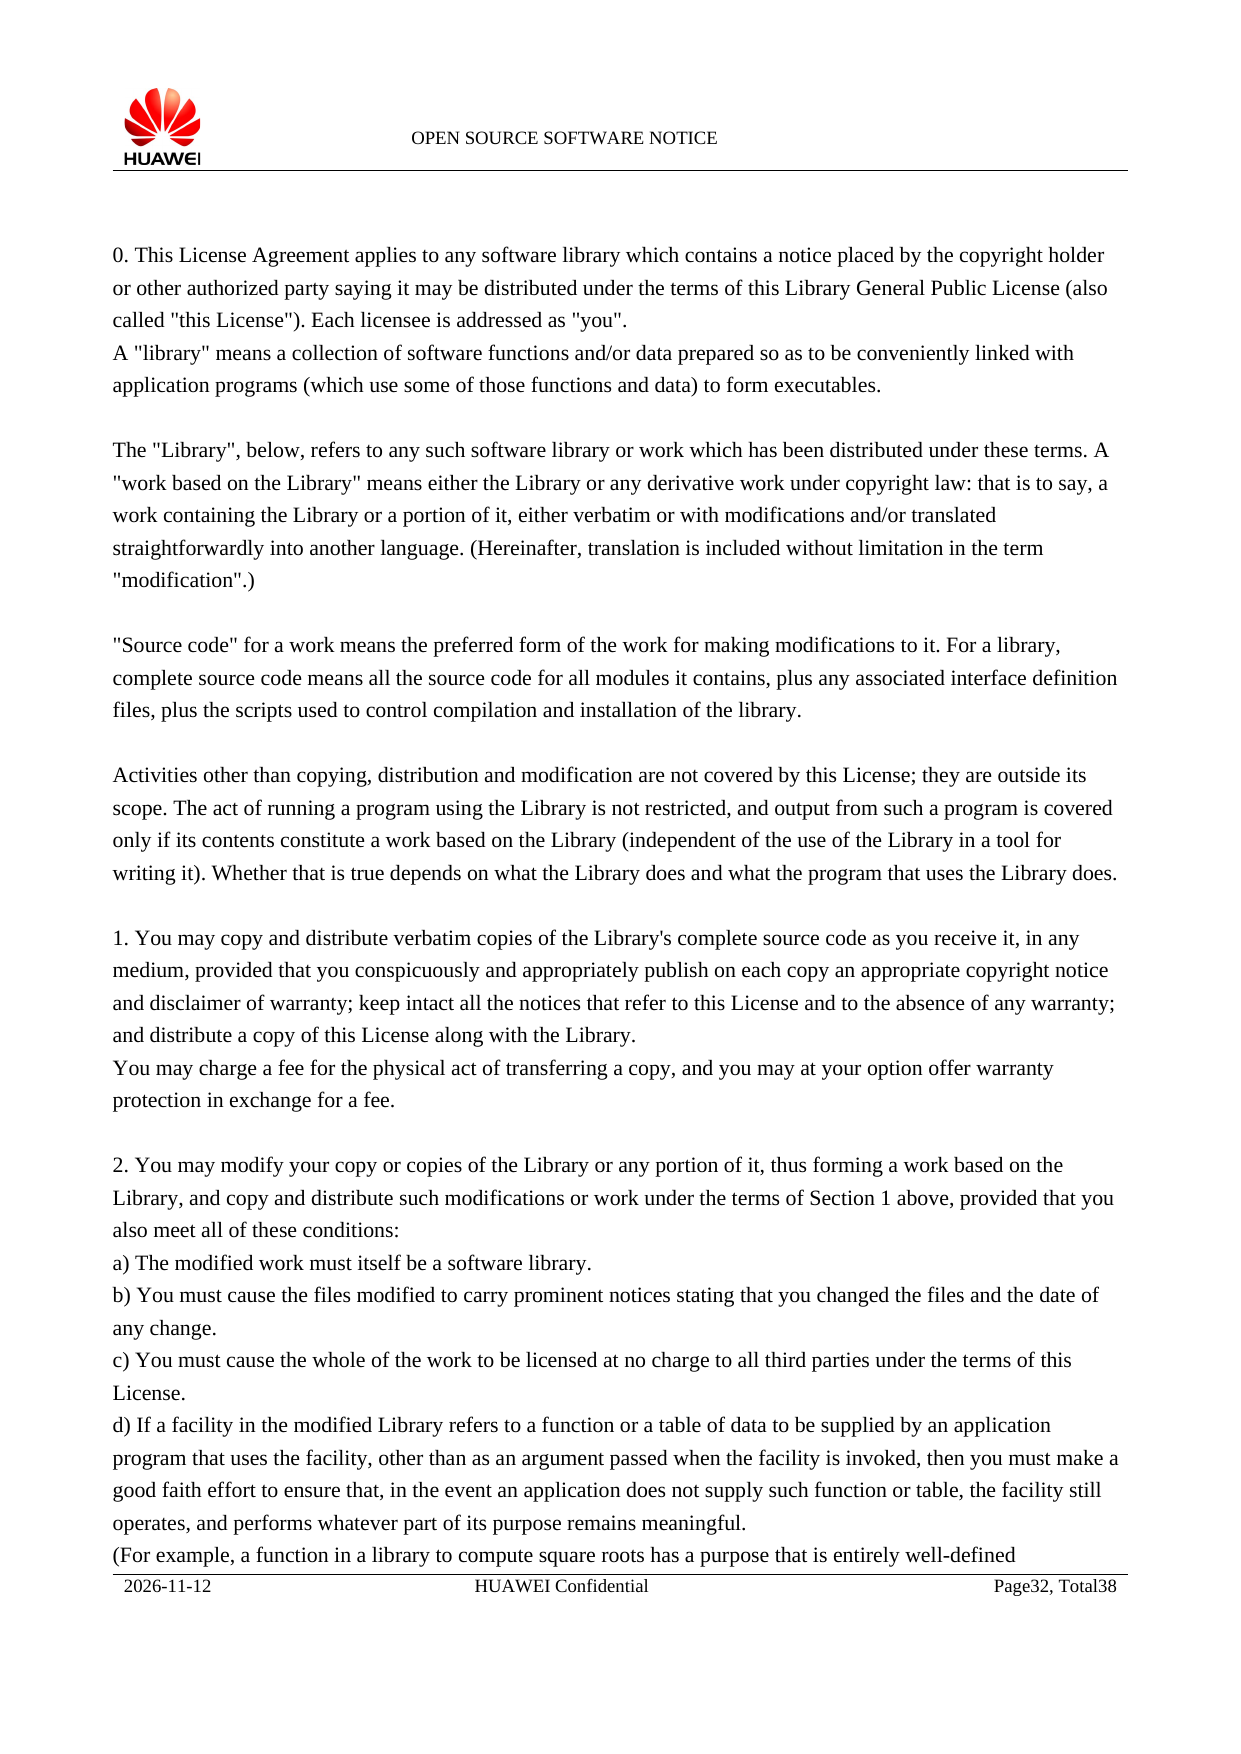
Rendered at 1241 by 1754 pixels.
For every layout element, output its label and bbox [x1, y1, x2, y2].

picture [124, 88, 201, 165]
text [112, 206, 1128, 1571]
